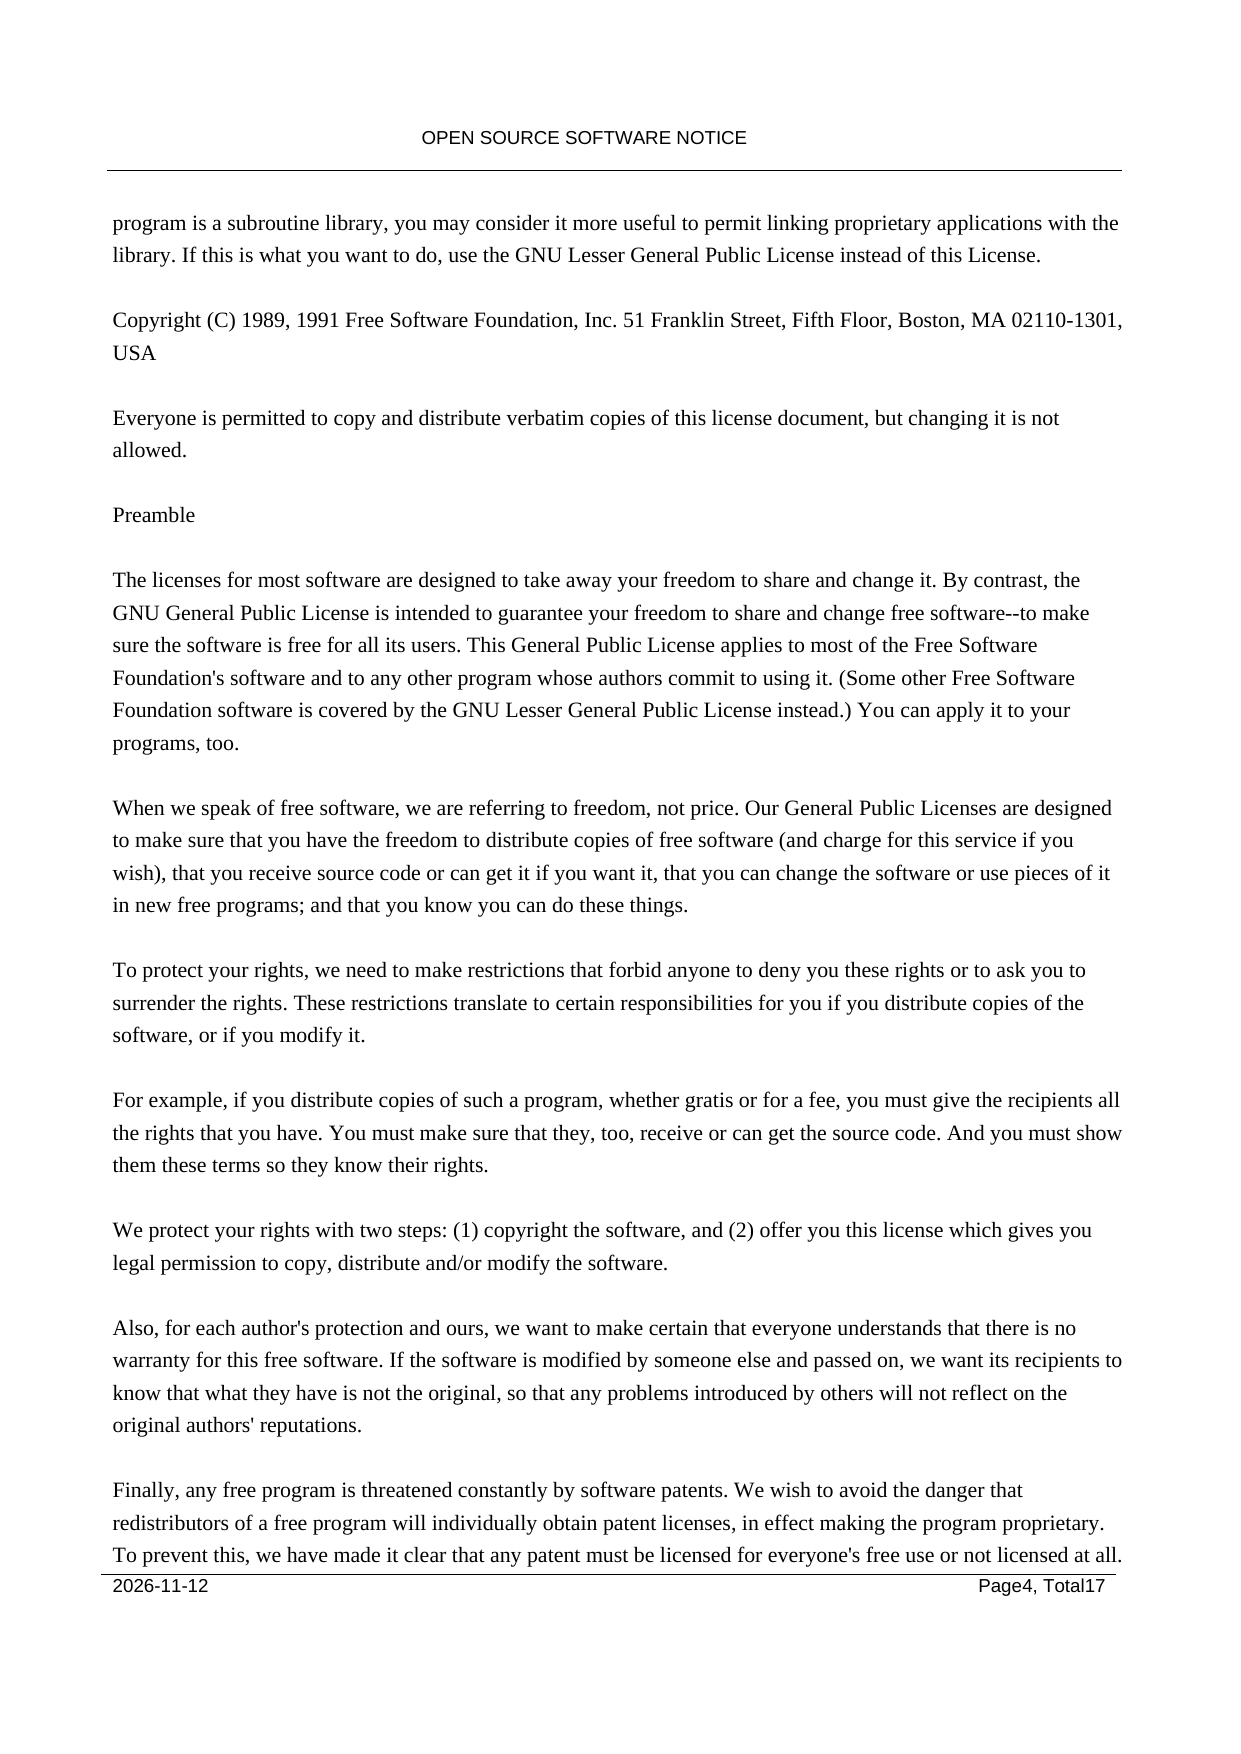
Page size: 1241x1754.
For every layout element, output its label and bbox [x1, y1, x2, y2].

text [112, 206, 1128, 1571]
